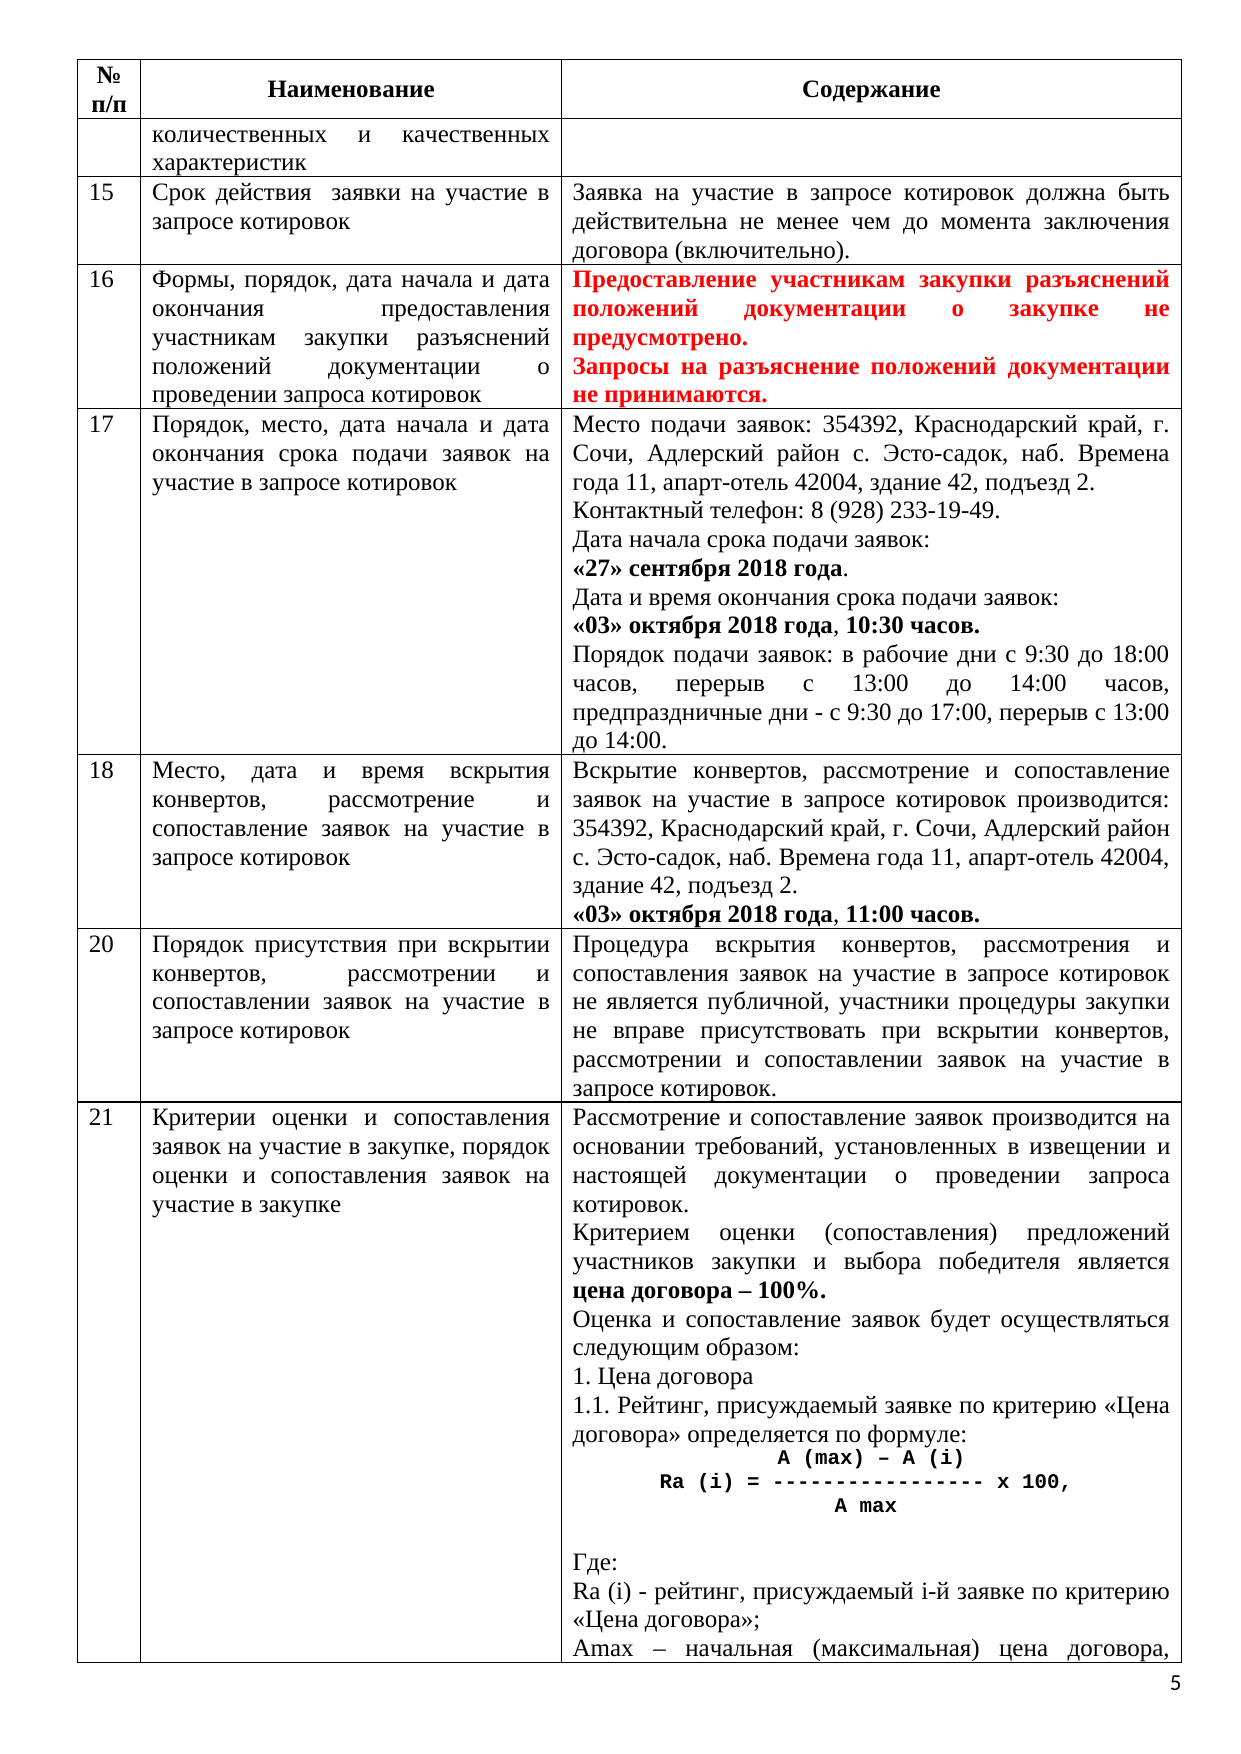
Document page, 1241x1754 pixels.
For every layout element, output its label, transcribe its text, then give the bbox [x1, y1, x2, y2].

table_header Наименование [141, 60, 561, 118]
table_cell [78, 409, 140, 754]
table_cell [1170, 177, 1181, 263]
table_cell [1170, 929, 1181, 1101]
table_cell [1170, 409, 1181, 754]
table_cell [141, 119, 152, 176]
table_header Содержание [562, 60, 1181, 118]
table_cell [78, 265, 140, 408]
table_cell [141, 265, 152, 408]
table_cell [562, 1103, 1181, 1662]
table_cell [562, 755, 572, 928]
table_cell Порядок присутствия при вскрытии конвертов, рассмотрении и сопоставлении заявок на участие в запросе котировок [141, 929, 561, 1101]
table_cell [78, 755, 140, 928]
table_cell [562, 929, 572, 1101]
table_cell Место, дата и время вскрытия конвертов, рассмотрение и сопоставление заявок на участие в запросе котировок [141, 755, 561, 928]
table_cell Срок действия заявки на участие в запросе котировок [141, 177, 561, 263]
table_cell Порядок, место, дата начала и дата окончания срока подачи заявок на участие в запросе котировок [141, 409, 561, 754]
table_cell [78, 119, 140, 176]
table_cell [78, 177, 140, 263]
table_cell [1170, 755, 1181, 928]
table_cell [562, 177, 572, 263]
table_cell 21 [78, 1103, 140, 1662]
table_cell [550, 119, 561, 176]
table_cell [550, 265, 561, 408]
table_cell 20 [78, 929, 140, 1101]
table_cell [141, 1103, 561, 1662]
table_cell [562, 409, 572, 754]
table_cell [562, 119, 1181, 176]
table_cell Предоставление участникам закупки разъяснений положений документации о закупке не предусмотрено. Запросы на разъяснение положений документации не принимаются. [562, 265, 1181, 408]
